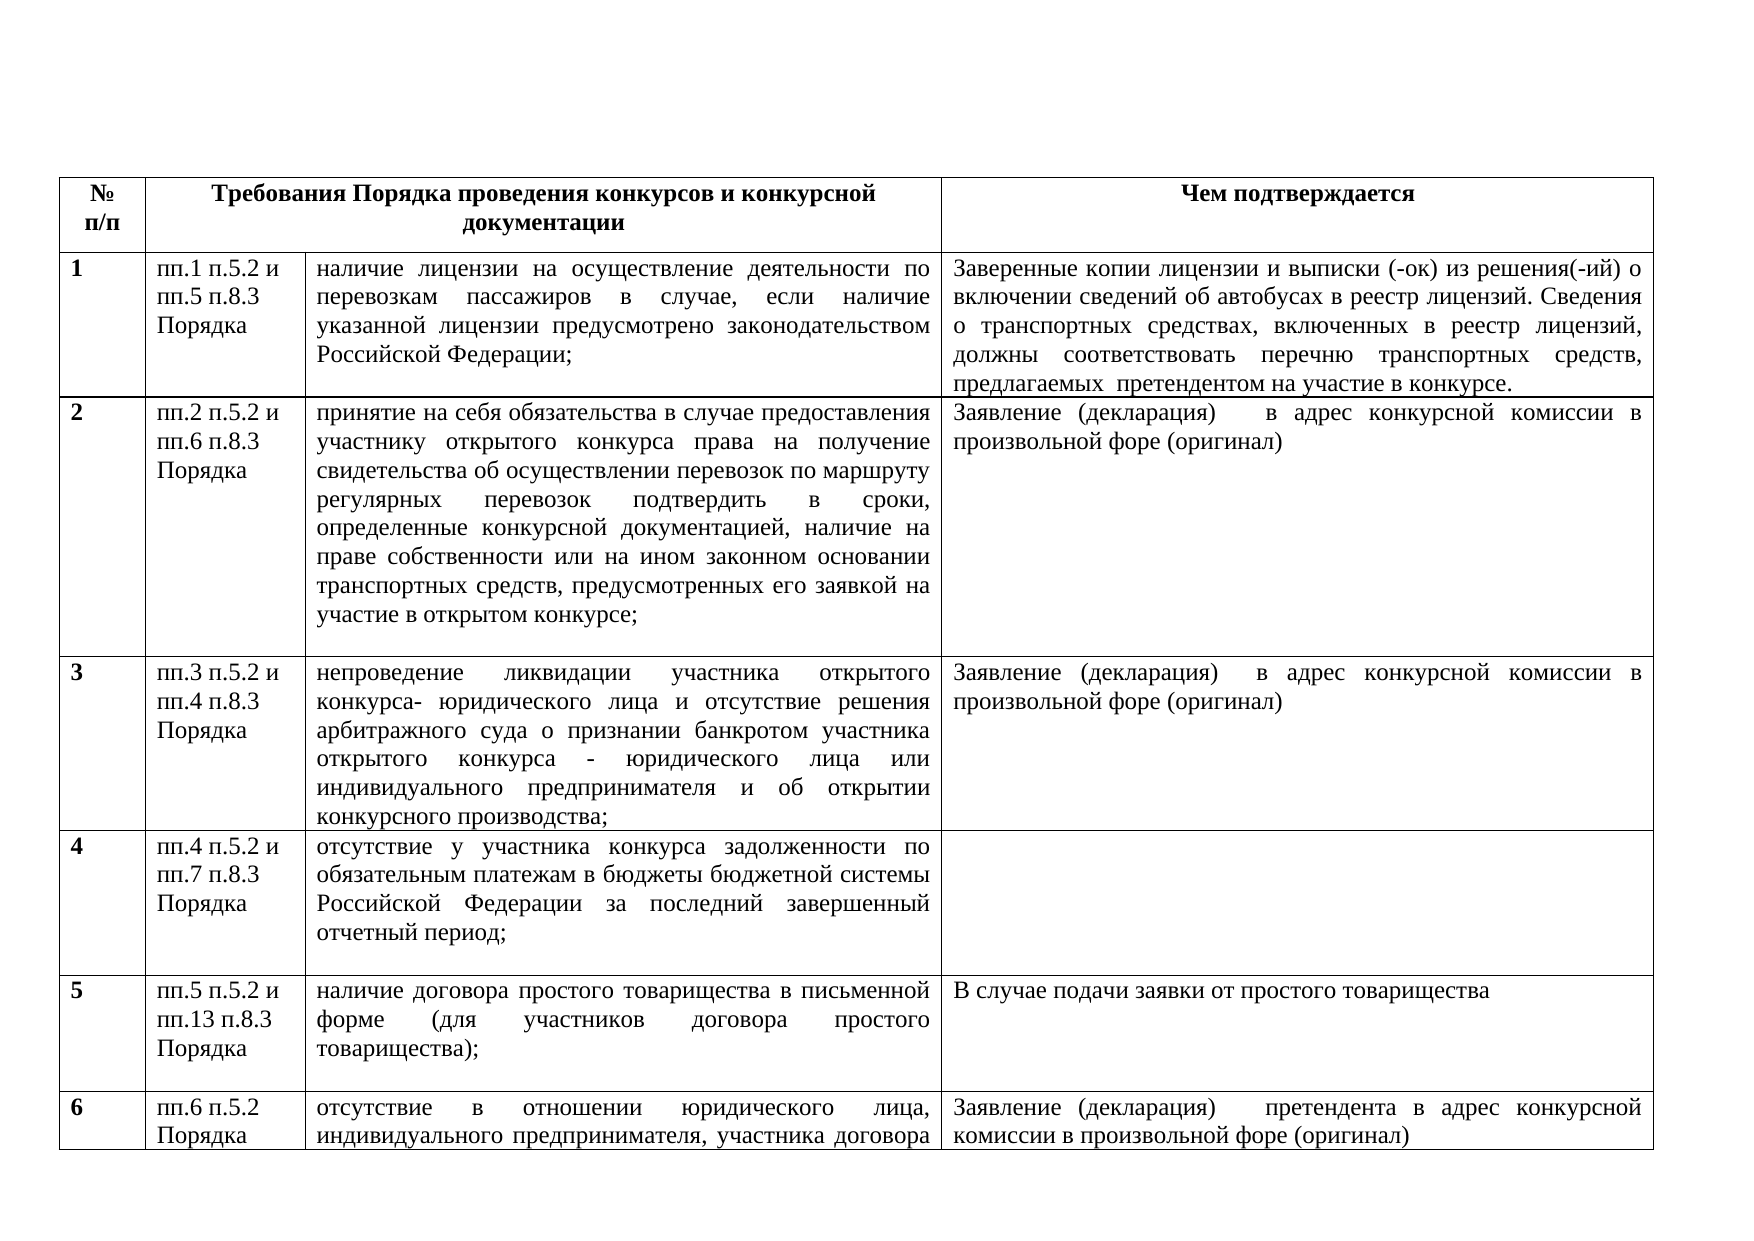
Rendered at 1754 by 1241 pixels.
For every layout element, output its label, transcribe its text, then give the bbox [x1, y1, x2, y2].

table_cell пп.2 п.5.2 и пп.6 п.8.3 Порядка [146, 398, 305, 656]
table_cell отсутствие у участника конкурса задолженности по обязательным платежам в бюджеты бюджетной системы Российской Федерации за последний завершенный отчетный период; [306, 831, 941, 974]
table_header Чем подтверждается [942, 178, 1653, 252]
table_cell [942, 1092, 1653, 1149]
table_cell 5 [60, 976, 145, 1091]
table_cell В случае подачи заявки от простого товарищества [942, 976, 1653, 1091]
table_cell 6 [60, 1092, 145, 1149]
table_header Требования Порядка проведения конкурсов и конкурсной документации [146, 178, 941, 252]
table_cell 3 [60, 657, 145, 830]
table_cell пп.3 п.5.2 и пп.4 п.8.3 Порядка [146, 657, 305, 830]
table_cell пп.5 п.5.2 и пп.13 п.8.3 Порядка [146, 976, 305, 1091]
table_cell [942, 831, 1653, 974]
table_cell Заверенные копии лицензии и выписки (-ок) из решения(-ий) о включении сведений об автобусах в реестр лицензий. Сведения о транспортных средствах, включенных в реестр лицензий, должны соответствовать перечню транспортных средств, предлагаемых претендентом на участие в конкурсе. [942, 253, 1653, 396]
table_cell наличие лицензии на осуществление деятельности по перевозкам пассажиров в случае, если наличие указанной лицензии предусмотрено законодательством Российской Федерации; [306, 253, 941, 396]
table_cell пп.4 п.5.2 и пп.7 п.8.3 Порядка [146, 831, 305, 974]
table_cell наличие договора простого товарищества в письменной форме (для участников договора простого товарищества); [306, 976, 941, 1091]
table_cell 1 [60, 253, 145, 396]
table_cell пп.6 п.5.2 Порядка [146, 1092, 305, 1149]
table_cell Заявление (декларация) в адрес конкурсной комиссии в произвольной форе (оригинал) [942, 657, 1653, 830]
table_cell 2 [60, 398, 145, 656]
table_cell непроведение ликвидации участника открытого конкурса- юридического лица и отсутствие решения арбитражного суда о признании банкротом участника открытого конкурса - юридического лица или индивидуального предпринимателя и об открытии конкурсного производства; [306, 657, 941, 830]
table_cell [306, 1092, 941, 1149]
table_cell пп.1 п.5.2 и пп.5 п.8.3 Порядка [146, 253, 305, 396]
table_cell принятие на себя обязательства в случае предоставления участнику открытого конкурса права на получение свидетельства об осуществлении перевозок по маршруту регулярных перевозок подтвердить в сроки, определенные конкурсной документацией, наличие на праве собственности или на ином законном основании транспортных средств, предусмотренных его заявкой на участие в открытом конкурсе; [306, 398, 941, 656]
table_cell 4 [60, 831, 145, 974]
table_cell Заявление (декларация) в адрес конкурсной комиссии в произвольной форе (оригинал) [942, 398, 1653, 656]
table_header № п/п [60, 178, 145, 252]
